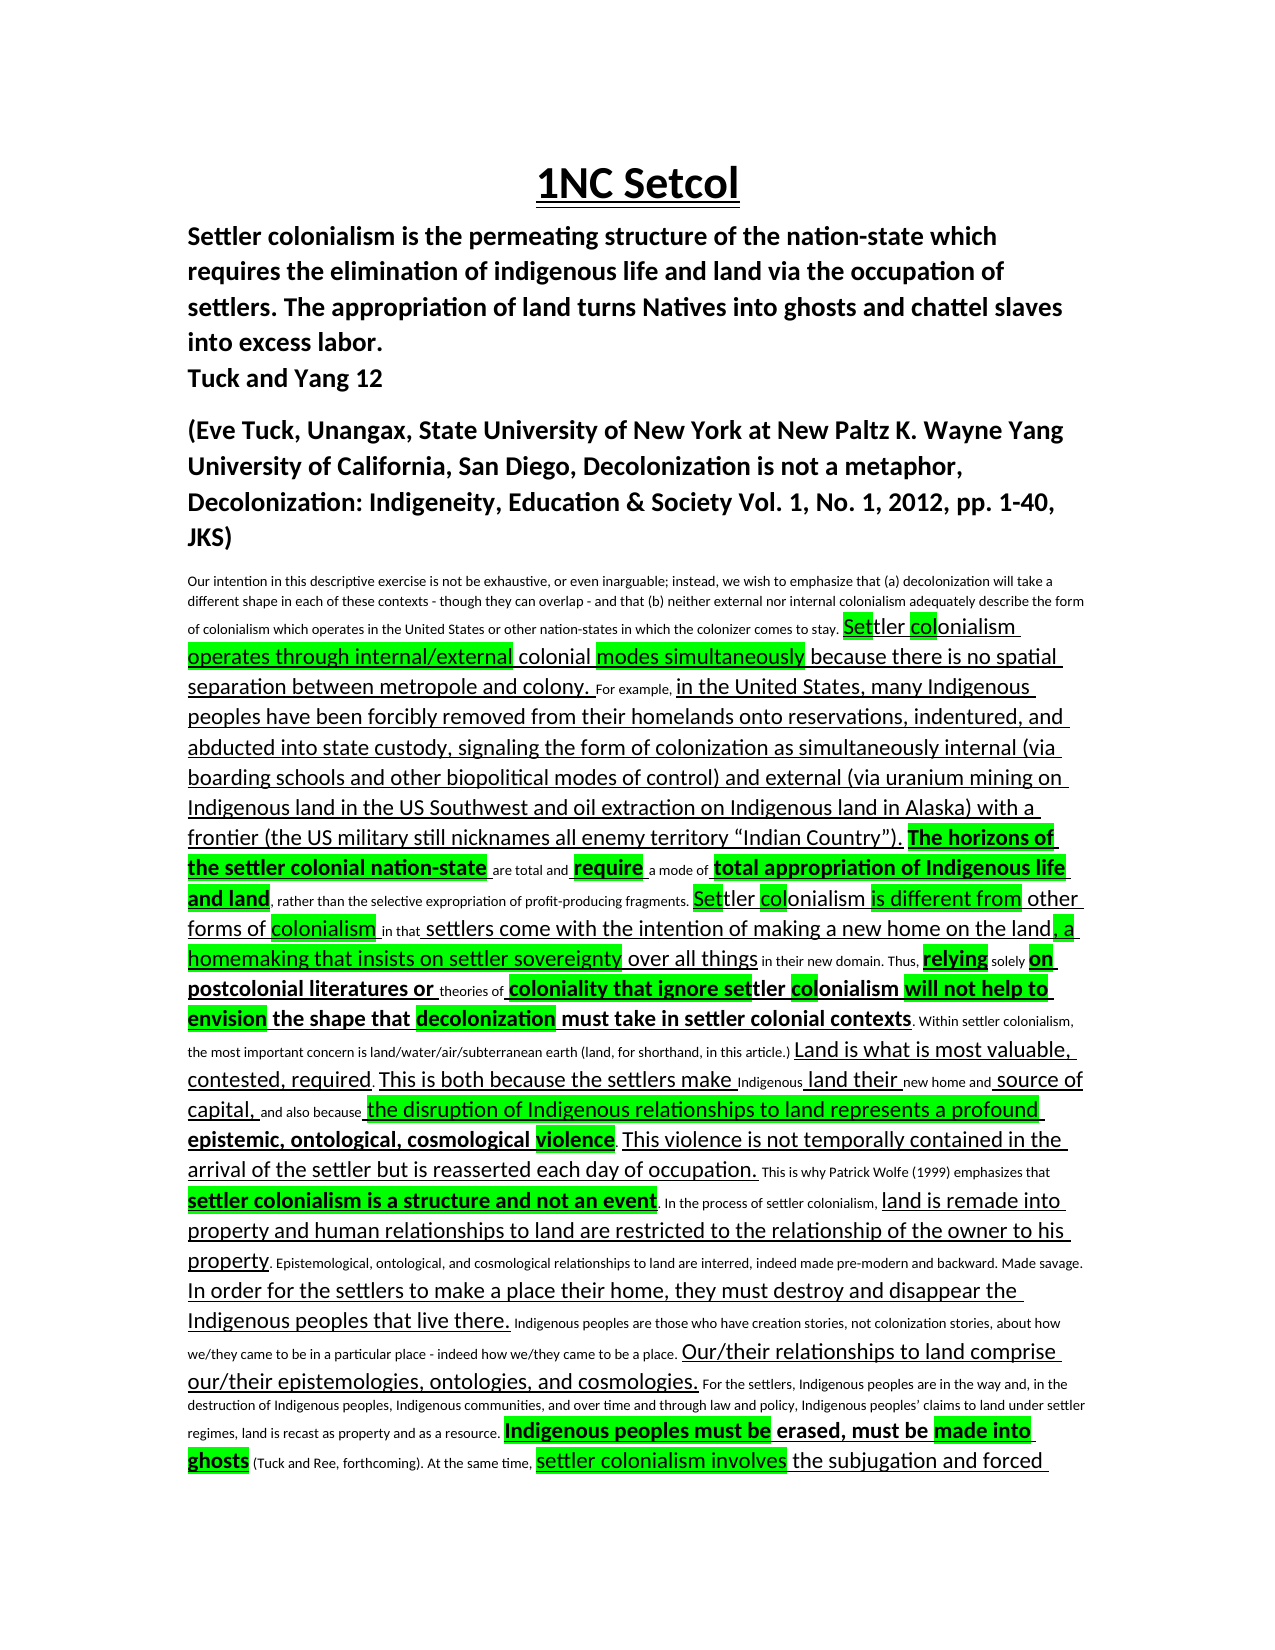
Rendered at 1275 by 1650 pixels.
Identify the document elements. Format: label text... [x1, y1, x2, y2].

text Settler colonialism is the permeating structure of the nation-state which requires the elimination of indigenous life and land via the occupation of settlers. The appropriation of land turns Natives into ghosts and chattel slaves into excess labor. [187, 219, 1087, 358]
text Tuck and Yang 12 [187, 361, 1087, 394]
subtitle 1NC Setcol [187, 154, 1087, 210]
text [187, 573, 1087, 1474]
text (Eve Tuck, Unangax, State University of New York at New Paltz K. Wayne Yang University of California, San Diego, Decolonization is not a metaphor, Decolonization: Indigeneity, Education & Society Vol. 1, No. 1, 2012, pp. 1-40, JKS) [187, 413, 1087, 553]
